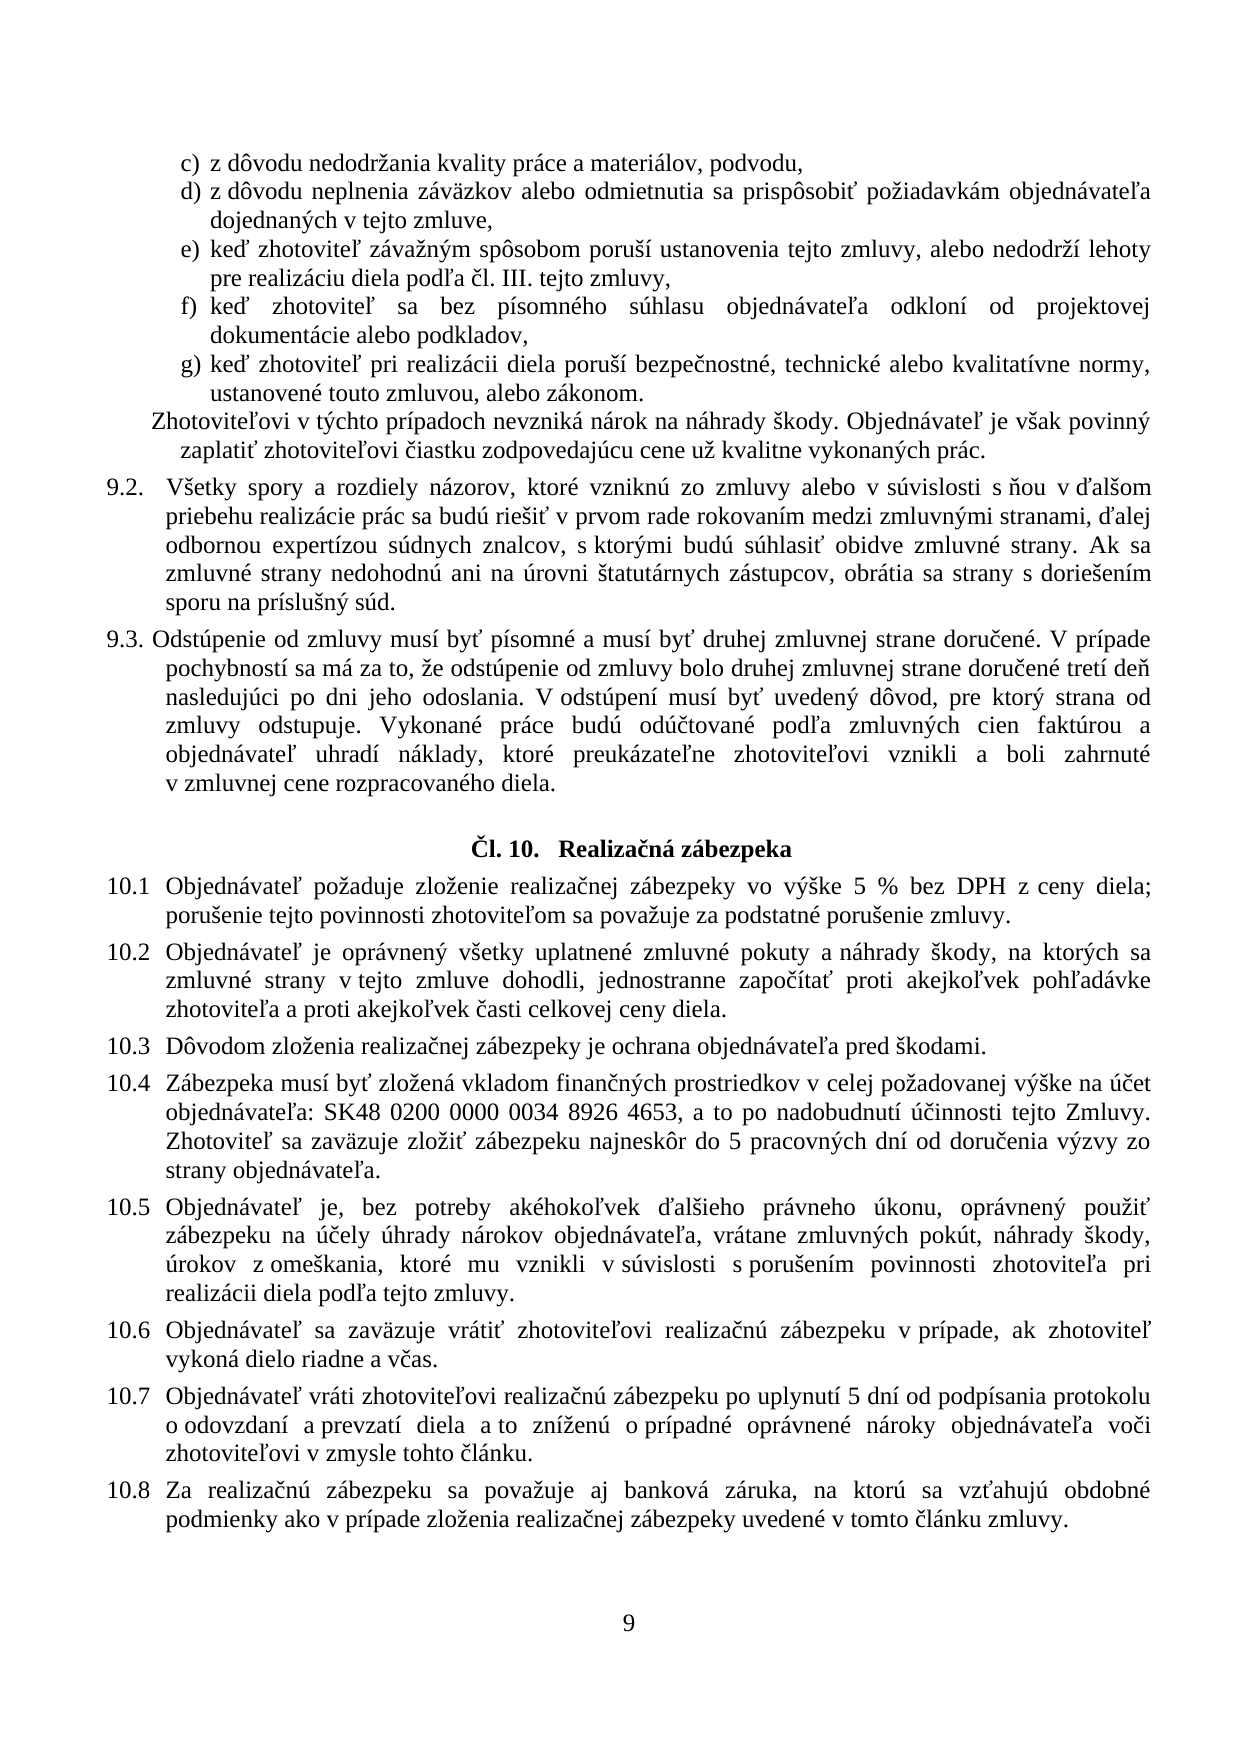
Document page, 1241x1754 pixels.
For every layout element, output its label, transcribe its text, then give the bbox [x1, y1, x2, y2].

text 10.3 Dôvodom zloženia realizačnej zábezpeky je ochrana objednávateľa pred škodami. [106, 1031, 1152, 1060]
text 10.6 Objednávateľ sa zaväzuje vrátiť zhotoviteľovi realizačnú zábezpeku v prípade, ak zhotoviteľ vykoná dielo riadne a včas. [106, 1315, 1152, 1373]
text 9.2. Všetky spory a rozdiely názorov, ktoré vzniknú zo zmluvy alebo v súvislosti s ňou v ďalšom priebehu realizácie prác sa budú riešiť v prvom rade rokovaním medzi zmluvnými stranami, ďalej odbornou expertízou súdnych znalcov, s ktorými budú súhlasiť obidve zmluvné strany. Ak sa zmluvné strany nedohodnú ani na úrovni štatutárnych zástupcov, obrátia sa strany s doriešením sporu na príslušný súd. [106, 472, 1152, 616]
text 10.7 Objednávateľ vráti zhotoviteľovi realizačnú zábezpeku po uplynutí 5 dní od podpísania protokolu o odovzdaní a prevzatí diela a to zníženú o prípadné oprávnené nároky objednávateľa voči zhotoviteľovi v zmysle tohto článku. [106, 1381, 1152, 1467]
text Čl. 10. Realizačná zábezpeka [111, 834, 1152, 863]
text 10.8 Za realizačnú zábezpeku sa považuje aj banková záruka, na ktorú sa vzťahujú obdobné podmienky ako v prípade zloženia realizačnej zábezpeky uvedené v tomto článku zmluvy. [106, 1476, 1152, 1533]
list keď zhotoviteľ závažným spôsobom poruší ustanovenia tejto zmluvy, alebo nedodrží lehoty pre realizáciu diela podľa čl. III. tejto zmluvy, [180, 234, 1152, 291]
text Zhotoviteľovi v týchto prípadoch nevzniká nárok na náhrady škody. Objednávateľ je však povinný zaplatiť zhotoviteľovi čiastku zodpovedajúcu cene už kvalitne vykonaných prác. [106, 406, 1152, 464]
list z dôvodu nedodržania kvality práce a materiálov, podvodu, [180, 148, 1152, 176]
text 10.5 Objednávateľ je, bez potreby akéhokoľvek ďalšieho právneho úkonu, oprávnený použiť zábezpeku na účely úhrady nárokov objednávateľa, vrátane zmluvných pokút, náhrady škody, úrokov z omeškania, ktoré mu vznikli v súvislosti s porušením povinnosti zhotoviteľa pri realizácii diela podľa tejto zmluvy. [106, 1192, 1152, 1307]
list keď zhotoviteľ sa bez písomného súhlasu objednávateľa odkloní od projektovej dokumentácie alebo podkladov, [180, 291, 1152, 349]
text 9.3. Odstúpenie od zmluvy musí byť písomné a musí byť druhej zmluvnej strane doručené. V prípade pochybností sa má za to, že odstúpenie od zmluvy bolo druhej zmluvnej strane doručené tretí deň nasledujúci po dni jeho odoslania. V odstúpení musí byť uvedený dôvod, pre ktorý strana od zmluvy odstupuje. Vykonané práce budú odúčtované podľa zmluvných cien faktúrou a objednávateľ uhradí náklady, ktoré preukázateľne zhotoviteľovi vznikli a boli zahrnuté v zmluvnej cene rozpracovaného diela. [106, 624, 1152, 797]
text 10.1 Objednávateľ požaduje zloženie realizačnej zábezpeky vo výške 5 % bez DPH z ceny diela; porušenie tejto povinnosti zhotoviteľom sa považuje za podstatné porušenie zmluvy. [106, 871, 1152, 928]
text 10.4 Zábezpeka musí byť zložená vkladom finančných prostriedkov v celej požadovanej výške na účet objednávateľa: SK48 0200 0000 0034 8926 4653, a to po nadobudnutí účinnosti tejto Zmluvy. Zhotoviteľ sa zaväzuje zložiť zábezpeku najneskôr do 5 pracovných dní od doručenia výzvy zo strany objednávateľa. [106, 1068, 1152, 1183]
list z dôvodu neplnenia záväzkov alebo odmietnutia sa prispôsobiť požiadavkám objednávateľa dojednaných v tejto zmluve, [180, 176, 1152, 234]
list keď zhotoviteľ pri realizácii diela poruší bezpečnostné, technické alebo kvalitatívne normy, ustanovené touto zmluvou, alebo zákonom. [180, 349, 1152, 406]
text 10.2 Objednávateľ je oprávnený všetky uplatnené zmluvné pokuty a náhrady škody, na ktorých sa zmluvné strany v tejto zmluve dohodli, jednostranne započítať proti akejkoľvek pohľadávke zhotoviteľa a proti akejkoľvek časti celkovej ceny diela. [106, 937, 1152, 1023]
